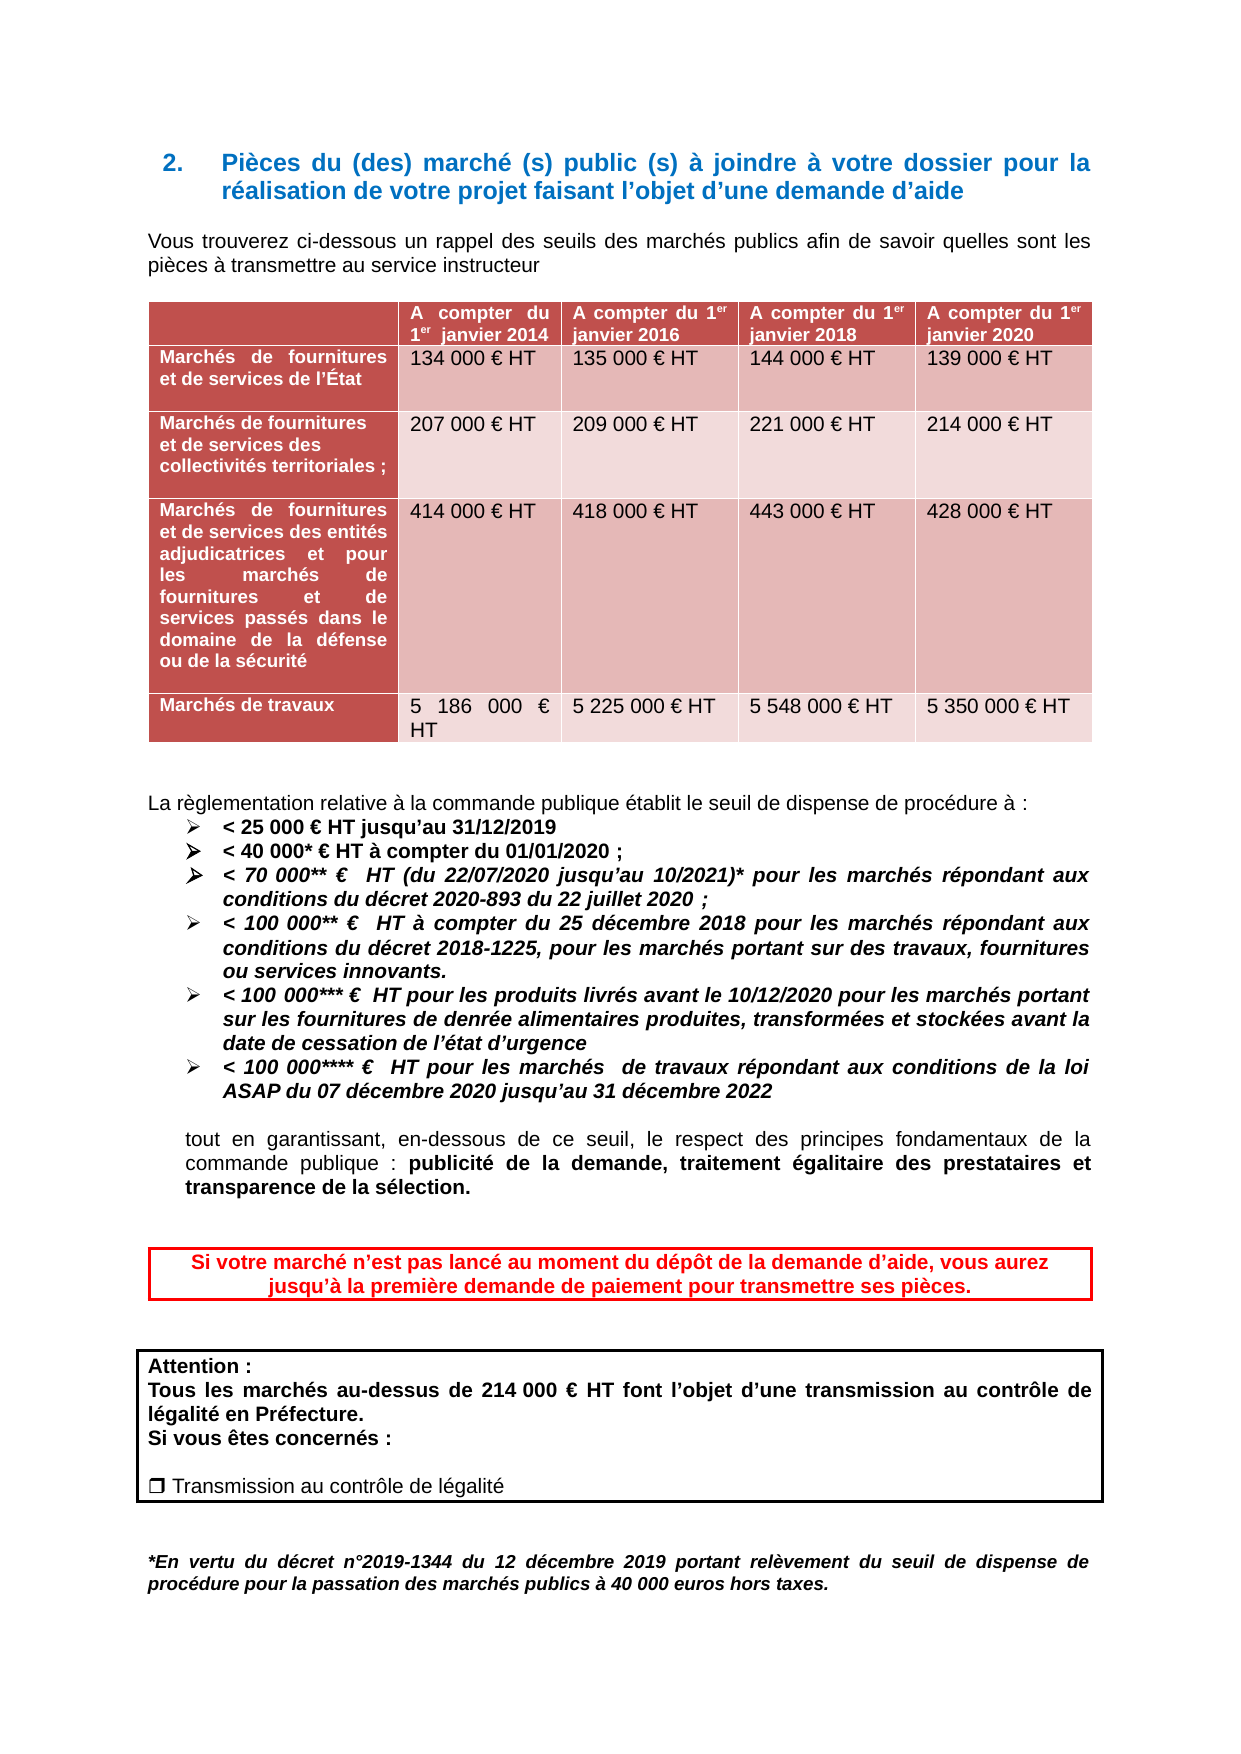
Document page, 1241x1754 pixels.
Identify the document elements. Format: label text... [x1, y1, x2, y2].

list < 40 000* € HT à compter du 01/01/2020 ; [185, 839, 1093, 863]
table_cell 5 548 000 € HT [739, 694, 915, 742]
table_cell 5 186 000 € HT [399, 694, 561, 742]
table_cell 428 000 € HT [916, 499, 1092, 693]
text Transmission au contrôle de légalité [139, 1469, 1101, 1500]
list < 25 000 € HT jusqu’au 31/12/2019 [185, 815, 1093, 839]
text Attention : [139, 1352, 1101, 1378]
table_cell 5 350 000 € HT [916, 694, 1092, 742]
table_header A compter du 1er janvier 2014 [399, 302, 561, 345]
table_header A compter du 1er janvier 2020 [916, 302, 1092, 345]
text La règlementation relative à la commande publique établit le seuil de dispense de procédure à : [148, 791, 1093, 815]
text Si vous êtes concernés : [148, 1426, 1093, 1450]
table_cell 134 000 € HT [399, 346, 561, 411]
table_cell 414 000 € HT [399, 499, 561, 693]
list Pièces du (des) marché (s) public (s) à joindre à votre dossier pour la réalisation de votre projet faisant l’objet d’une demande d’aide [162, 148, 1093, 205]
table_cell 135 000 € HT [562, 346, 738, 411]
text Tous les marchés au-dessus de 214 000 € HT font l’objet d’une transmission au contrôle de légalité en Préfecture. [148, 1378, 1093, 1426]
table_header [149, 302, 398, 345]
table_cell Marchés de fournitures et de services des collectivités territoriales ; [149, 412, 398, 498]
text Vous trouverez ci-dessous un rappel des seuils des marchés publics afin de savoir quelles sont les pièces à transmettre au service instructeur [148, 229, 1093, 277]
table_cell Marchés de fournitures et de services des entités adjudicatrices et pour les marchés de fournitures et de services passés dans le domaine de la défense ou de la sécurité [149, 499, 398, 693]
text *En vertu du décret n°2019-1344 du 12 décembre 2019 portant relèvement du seuil de dispense de procédure pour la passation des marchés publics à 40 000 euros hors taxes. [148, 1551, 1093, 1594]
table_cell 418 000 € HT [562, 499, 738, 693]
list < 100 000** € HT à compter du 25 décembre 2018 pour les marchés répondant aux conditions du décret 2018-1225, pour les marchés portant sur des travaux, fournitures ou services innovants. [185, 911, 1093, 983]
table_cell 139 000 € HT [916, 346, 1092, 411]
table_cell Marchés de travaux [149, 694, 398, 742]
list < 100 000**** € HT pour les marchés de travaux répondant aux conditions de la loi ASAP du 07 décembre 2020 jusqu’au 31 décembre 2022 [185, 1055, 1093, 1103]
table_header Si votre marché n’est pas lancé au moment du dépôt de la demande d’aide, vous aurez jusqu’à la première demande de paiement pour transmettre ses pièces. [151, 1250, 1090, 1298]
table_cell 209 000 € HT [562, 412, 738, 498]
table_header A compter du 1er janvier 2018 [739, 302, 915, 345]
text tout en garantissant, en-dessous de ce seuil, le respect des principes fondamentaux de la commande publique : publicité de la demande, traitement égalitaire des prestataires et transparence de la sélection. [185, 1127, 1093, 1199]
table_cell 144 000 € HT [739, 346, 915, 411]
table_header A compter du 1er janvier 2016 [562, 302, 738, 345]
table_cell 443 000 € HT [739, 499, 915, 693]
table_cell 207 000 € HT [399, 412, 561, 498]
list < 70 000** € HT (du 22/07/2020 jusqu’au 10/2021)* pour les marchés répondant aux conditions du décret 2020-893 du 22 juillet 2020 ; [185, 863, 1093, 911]
table_cell 5 225 000 € HT [562, 694, 738, 742]
table_cell 214 000 € HT [916, 412, 1092, 498]
table_cell 221 000 € HT [739, 412, 915, 498]
list < 100 000*** € HT pour les produits livrés avant le 10/12/2020 pour les marchés portant sur les fournitures de denrée alimentaires produites, transformées et stockées avant la date de cessation de l’état d’urgence [185, 983, 1093, 1055]
table_cell Marchés de fournitures et de services de l’État [149, 346, 398, 411]
